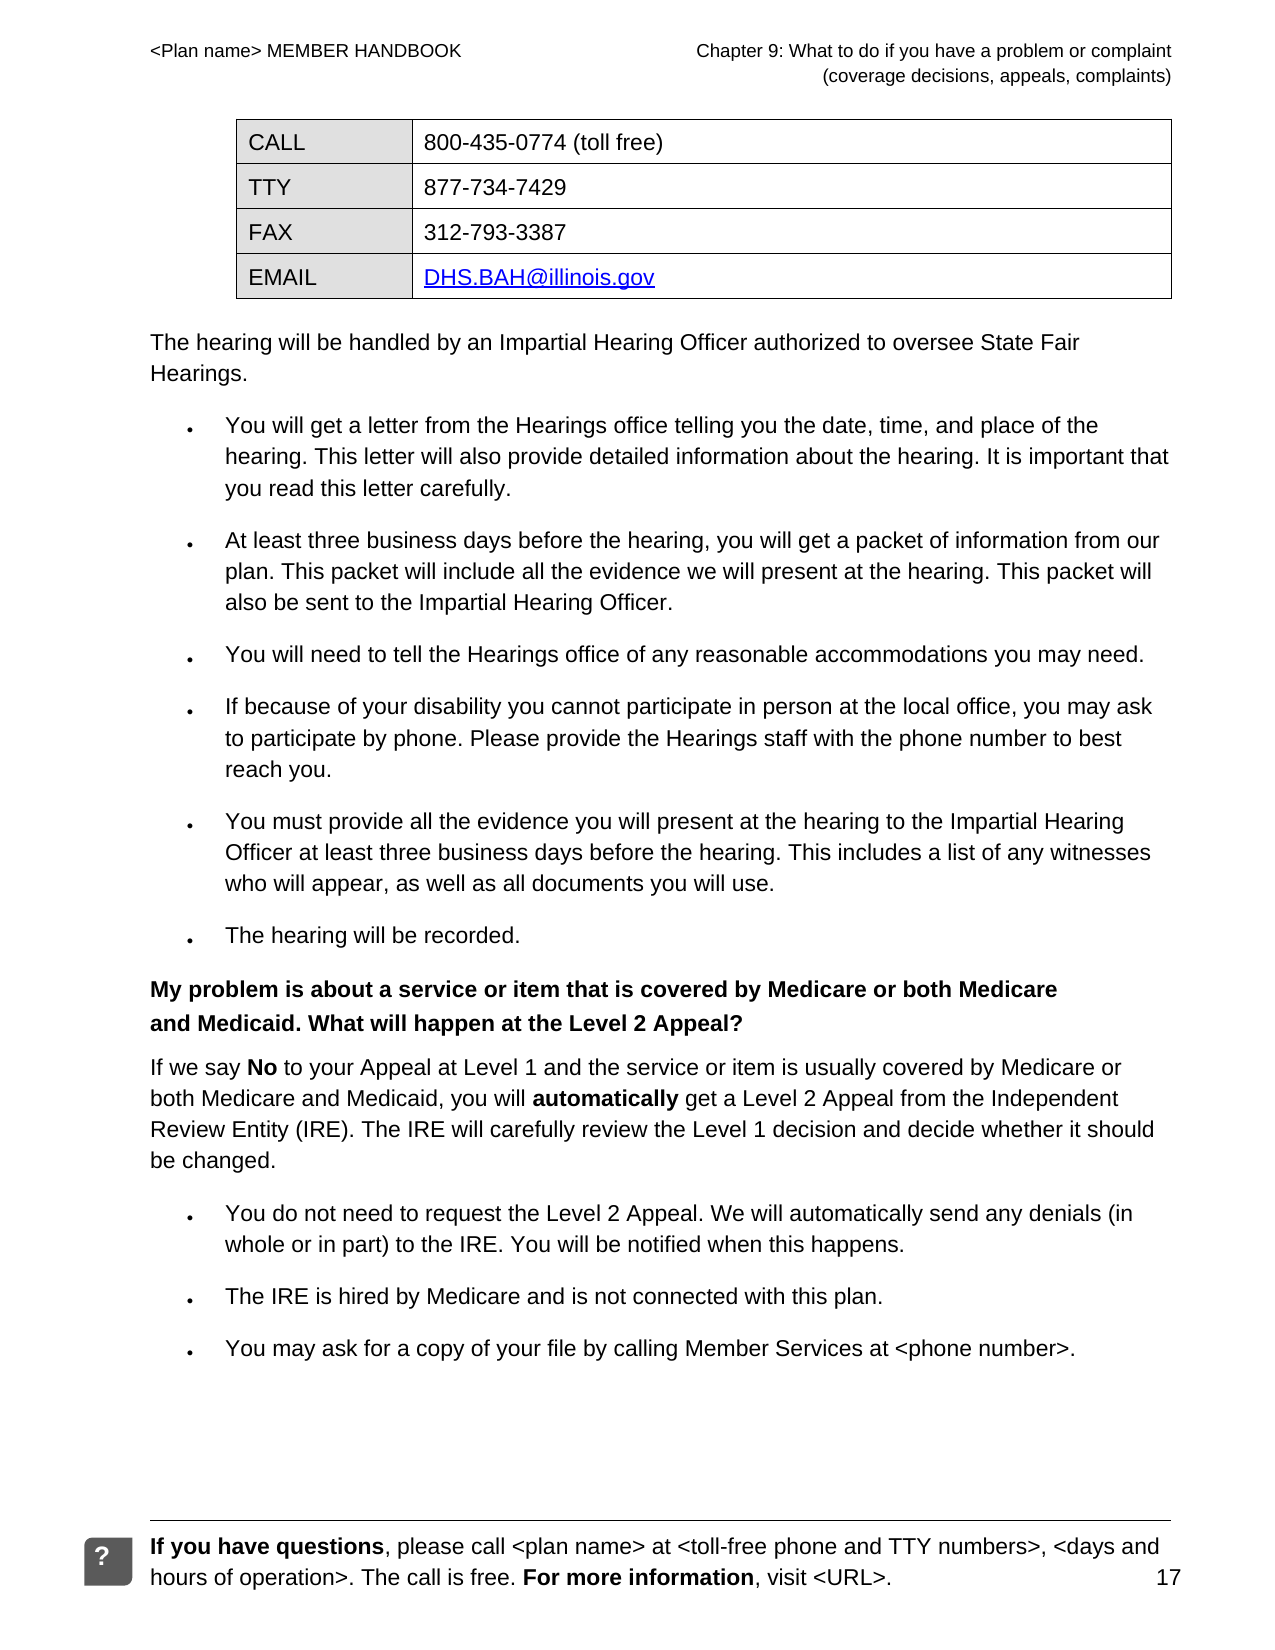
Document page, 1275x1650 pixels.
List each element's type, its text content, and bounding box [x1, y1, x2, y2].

table_cell EMAIL [237, 254, 412, 298]
list The hearing will be recorded. [187, 919, 1171, 950]
list You must provide all the evidence you will present at the hearing to the Impartial Hearing Officer at least three business days before the hearing. This includes a list of any witnesses who will appear, as well as all documents you will use. [187, 804, 1171, 898]
text The hearing will be handled by an Impartial Hearing Officer authorized to oversee State Fair Hearings. [150, 325, 1171, 388]
table_cell 800-435-0774 (toll free) [413, 120, 1171, 163]
list You will get a letter from the Hearings office telling you the date, time, and place of the hearing. This letter will also provide detailed information about the hearing. It is important that you read this letter carefully. [187, 408, 1171, 502]
subtitle My problem is about a service or item that is covered by Medicare or both Medicare and Medicaid. What will happen at the Level 2 Appeal? [150, 971, 1096, 1038]
list The IRE is hired by Medicare and is not connected with this plan. [187, 1279, 1171, 1311]
list At least three business days before the hearing, you will get a packet of information from our plan. This packet will include all the evidence we will present at the hearing. This packet will also be sent to the Impartial Hearing Officer. [187, 523, 1171, 617]
table_cell 877-734-7429 [413, 164, 1171, 208]
table_cell DHS.BAH@illinois.gov [413, 254, 1171, 298]
list You may ask for a copy of your file by calling Member Services at <phone number>. [187, 1331, 1171, 1363]
table_cell 312-793-3387 [413, 209, 1171, 253]
list If because of your disability you cannot participate in person at the local office, you may ask to participate by phone. Please provide the Hearings staff with the phone number to best reach you. [187, 690, 1171, 783]
table_cell CALL [237, 120, 412, 163]
list You do not need to request the Level 2 Appeal. We will automatically send any denials (in whole or in part) to the IRE. You will be notified when this happens. [187, 1196, 1171, 1258]
text If we say No to your Appeal at Level 1 and the service or item is usually covered by Medicare or both Medicare and Medicaid, you will automatically get a Level 2 Appeal from the Independent Review Entity (IRE). The IRE will carefully review the Level 1 decision and decide whether it should be changed. [150, 1050, 1171, 1175]
table_cell TTY [237, 164, 412, 208]
table_cell FAX [237, 209, 412, 253]
list You will need to tell the Hearings office of any reasonable accommodations you may need. [187, 638, 1171, 669]
